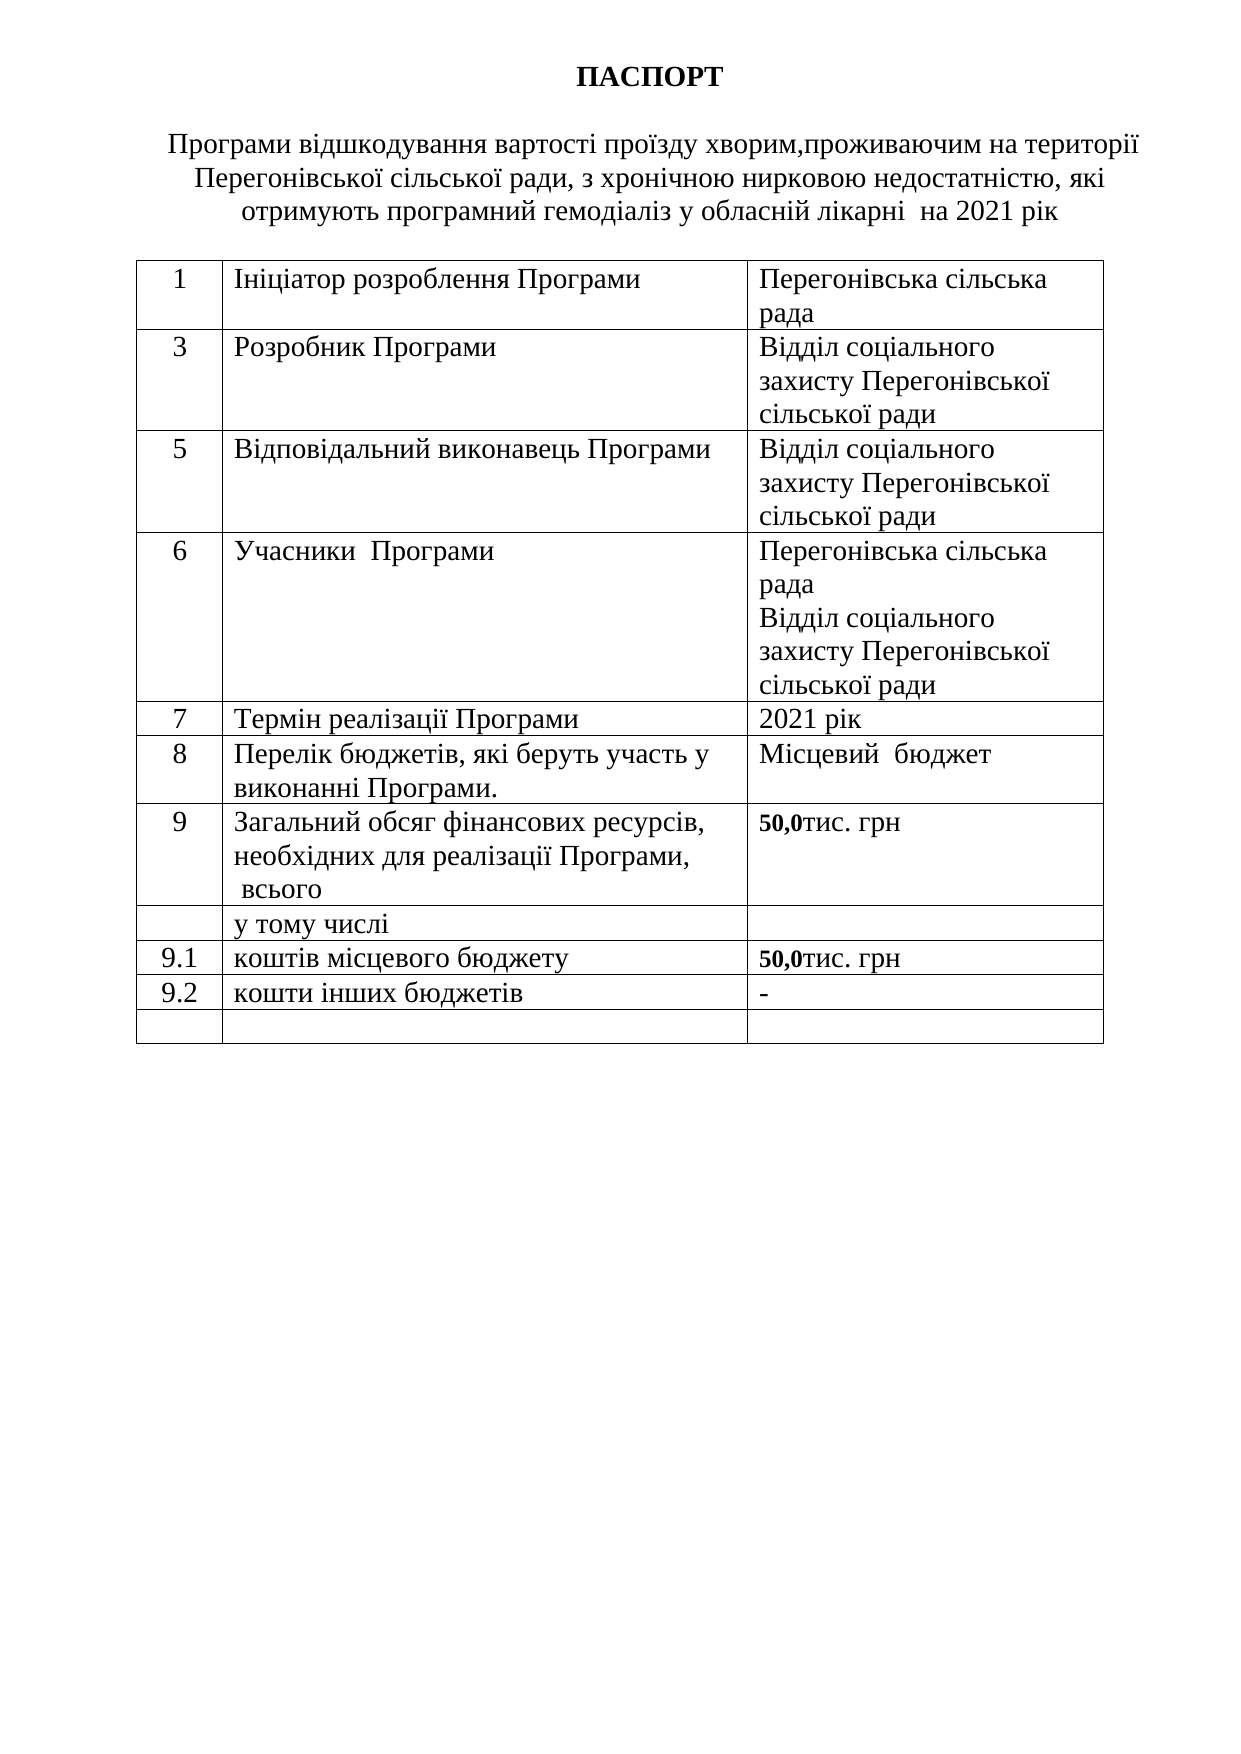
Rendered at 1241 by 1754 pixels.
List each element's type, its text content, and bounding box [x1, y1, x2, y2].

table_cell 50,0тис. грн [748, 941, 1103, 974]
table_cell Перелік бюджетів, які беруть участь у виконанні Програми. [223, 736, 747, 803]
table_cell [748, 906, 1103, 939]
table_cell 6 [137, 533, 222, 701]
table_cell Розробник Програми [223, 330, 747, 430]
table_cell Учасники Програми [223, 533, 747, 701]
table_cell - [748, 975, 1103, 1009]
table_cell у тому числі [223, 906, 747, 939]
table_cell [137, 906, 222, 939]
table_cell 3 [137, 330, 222, 430]
table_cell [137, 1010, 222, 1043]
text ПАСПОРТ [148, 59, 1152, 93]
table_header 1 [137, 261, 222, 328]
table_cell коштів місцевого бюджету [223, 941, 747, 974]
table_cell 9 [137, 804, 222, 905]
table_cell 2021 рік [748, 702, 1103, 735]
table_cell 9.2 [137, 975, 222, 1009]
text Програми відшкодування вартості проїзду хворим,проживаючим на території Перегонівської сільської ради, з хронічною нирковою недостатністю, які отримують програмний гемодіаліз у обласній лікарні на 2021 рік [148, 126, 1152, 227]
table_cell 5 [137, 431, 222, 532]
table_cell [748, 1010, 1103, 1043]
table_cell [223, 1010, 747, 1043]
table_cell 9.1 [137, 941, 222, 974]
table_cell 8 [137, 736, 222, 803]
table_cell Відповідальний виконавець Програми [223, 431, 747, 532]
table_cell Загальний обсяг фінансових ресурсів, необхідних для реалізації Програми, всього [223, 804, 747, 905]
table_cell Місцевий бюджет [748, 736, 1103, 803]
table_cell 50,0тис. грн [748, 804, 1103, 905]
table_cell кошти інших бюджетів [223, 975, 747, 1009]
table_cell Відділ соціального захисту Перегонівської сільської ради [748, 431, 1103, 532]
table_header Перегонівська сільська рада [748, 261, 1103, 328]
table_cell Відділ соціального захисту Перегонівської сільської ради [748, 330, 1103, 430]
table_cell 7 [137, 702, 222, 735]
table_header Ініціатор розроблення Програми [223, 261, 747, 328]
table_cell Термін реалізації Програми [223, 702, 747, 735]
table_cell Перегонівська сільська рада Відділ соціального захисту Перегонівської сільської ради [748, 533, 1103, 701]
